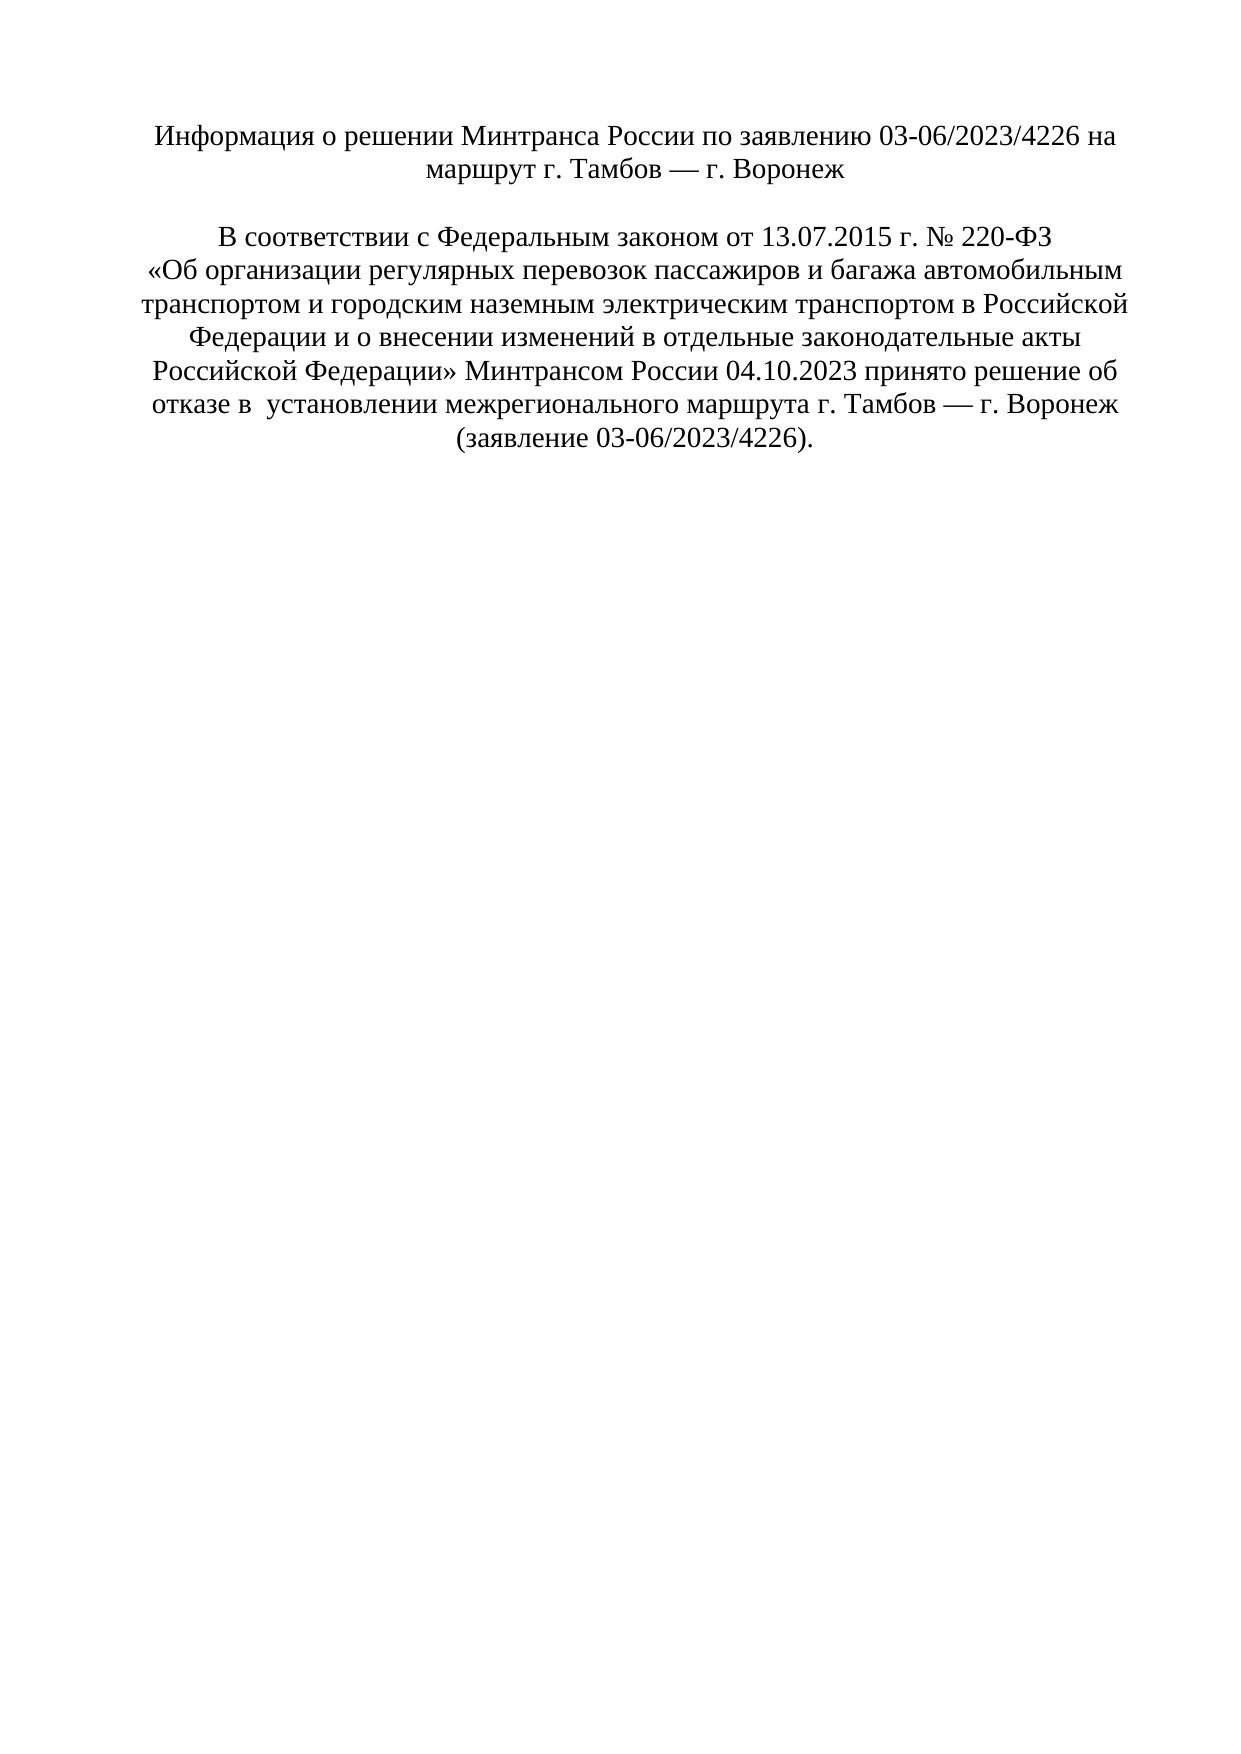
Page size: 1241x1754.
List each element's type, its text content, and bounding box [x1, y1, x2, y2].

text Информация о решении Минтранса России по заявлению 03-06/2023/4226 на маршрут г. Тамбов — г. Воронеж [118, 118, 1152, 185]
text В соответствии с Федеральным законом от 13.07.2015 г. № 220-ФЗ «Об организации регулярных перевозок пассажиров и багажа автомобильным транспортом и городским наземным электрическим транспортом в Российской Федерации и о внесении изменений в отдельные законодательные акты Российской Федерации» Минтрансом России 04.10.2023 принято решение об отказе в установлении межрегионального маршрута г. Тамбов — г. Воронеж (заявление 03-06/2023/4226). [118, 219, 1152, 453]
